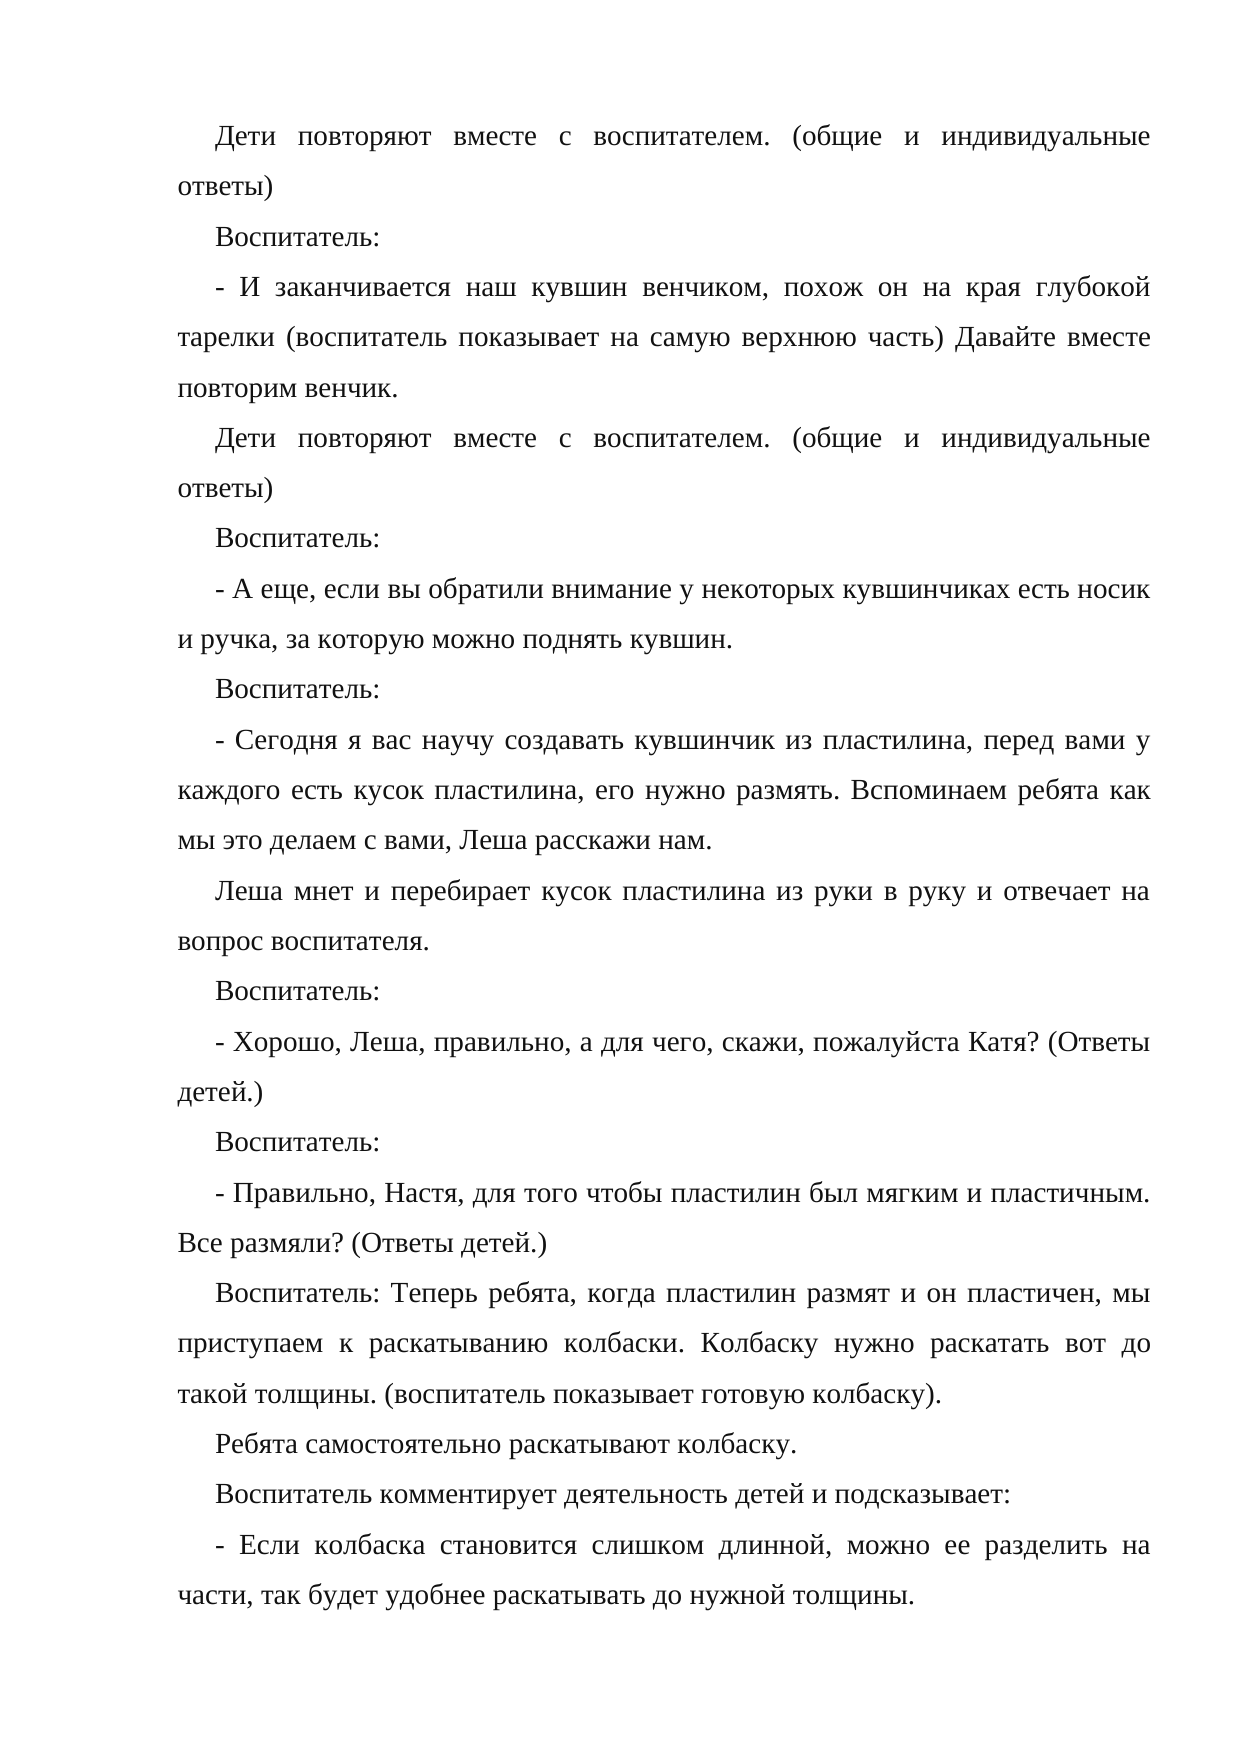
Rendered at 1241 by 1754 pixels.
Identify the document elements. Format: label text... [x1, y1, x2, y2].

text Дети повторяют вместе с воспитателем. (общие и индивидуальные ответы) [177, 118, 1152, 202]
text - Хорошо, Леша, правильно, а для чего, скажи, пожалуйста Катя? (Ответы детей.) [177, 1024, 1152, 1108]
text - А еще, если вы обратили внимание у некоторых кувшинчиках есть носик и ручка, за которую можно поднять кувшин. [177, 571, 1152, 655]
text Воспитатель: [177, 219, 1152, 252]
text Ребята самостоятельно раскатывают колбаску. [177, 1426, 1152, 1460]
text Леша мнет и перебирает кусок пластилина из руки в руку и отвечает на вопрос воспитателя. [177, 873, 1152, 957]
text Дети повторяют вместе с воспитателем. (общие и индивидуальные ответы) [177, 420, 1152, 504]
text Воспитатель: [177, 672, 1152, 705]
text Воспитатель: Теперь ребята, когда пластилин размят и он пластичен, мы приступаем к раскатыванию колбаски. Колбаску нужно раскатать вот до такой толщины. (воспитатель показывает готовую колбаску). [177, 1275, 1152, 1409]
text - И заканчивается наш кувшин венчиком, похож он на края глубокой тарелки (воспитатель показывает на самую верхнюю часть) Давайте вместе повторим венчик. [177, 269, 1152, 403]
text Воспитатель: [177, 973, 1152, 1007]
text Воспитатель: [177, 1124, 1152, 1158]
text - Сегодня я вас научу создавать кувшинчик из пластилина, перед вами у каждого есть кусок пластилина, его нужно размять. Вспоминаем ребята как мы это делаем с вами, Леша расскажи нам. [177, 722, 1152, 856]
text - Если колбаска становится слишком длинной, можно ее разделить на части, так будет удобнее раскатывать до нужной толщины. [177, 1527, 1152, 1611]
text - Правильно, Настя, для того чтобы пластилин был мягким и пластичным. Все размяли? (Ответы детей.) [177, 1175, 1152, 1258]
text Воспитатель комментирует деятельность детей и подсказывает: [177, 1477, 1152, 1510]
text Воспитатель: [177, 521, 1152, 554]
